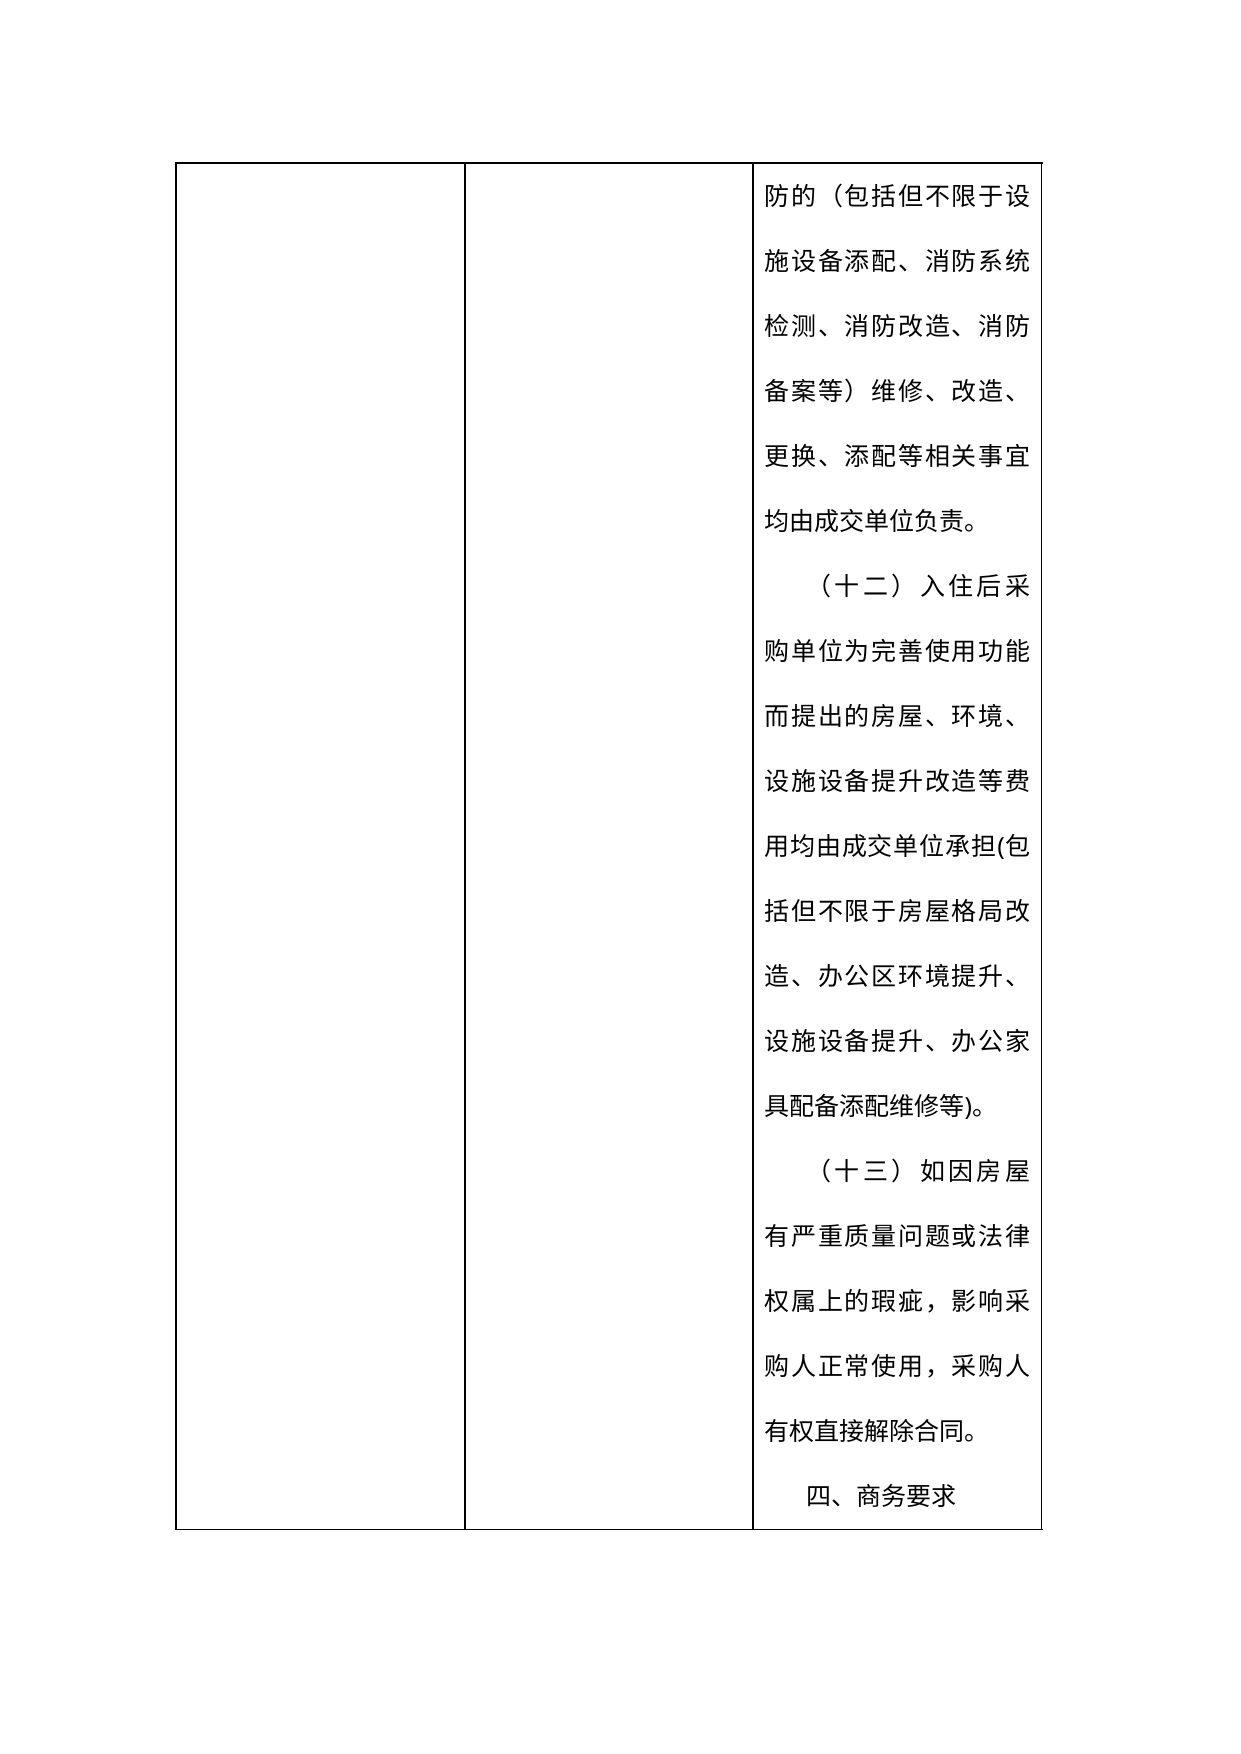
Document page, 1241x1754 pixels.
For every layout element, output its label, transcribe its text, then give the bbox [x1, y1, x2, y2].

table_cell 1 [177, 164, 464, 1528]
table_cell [754, 164, 1041, 1528]
table_cell [466, 164, 752, 1528]
